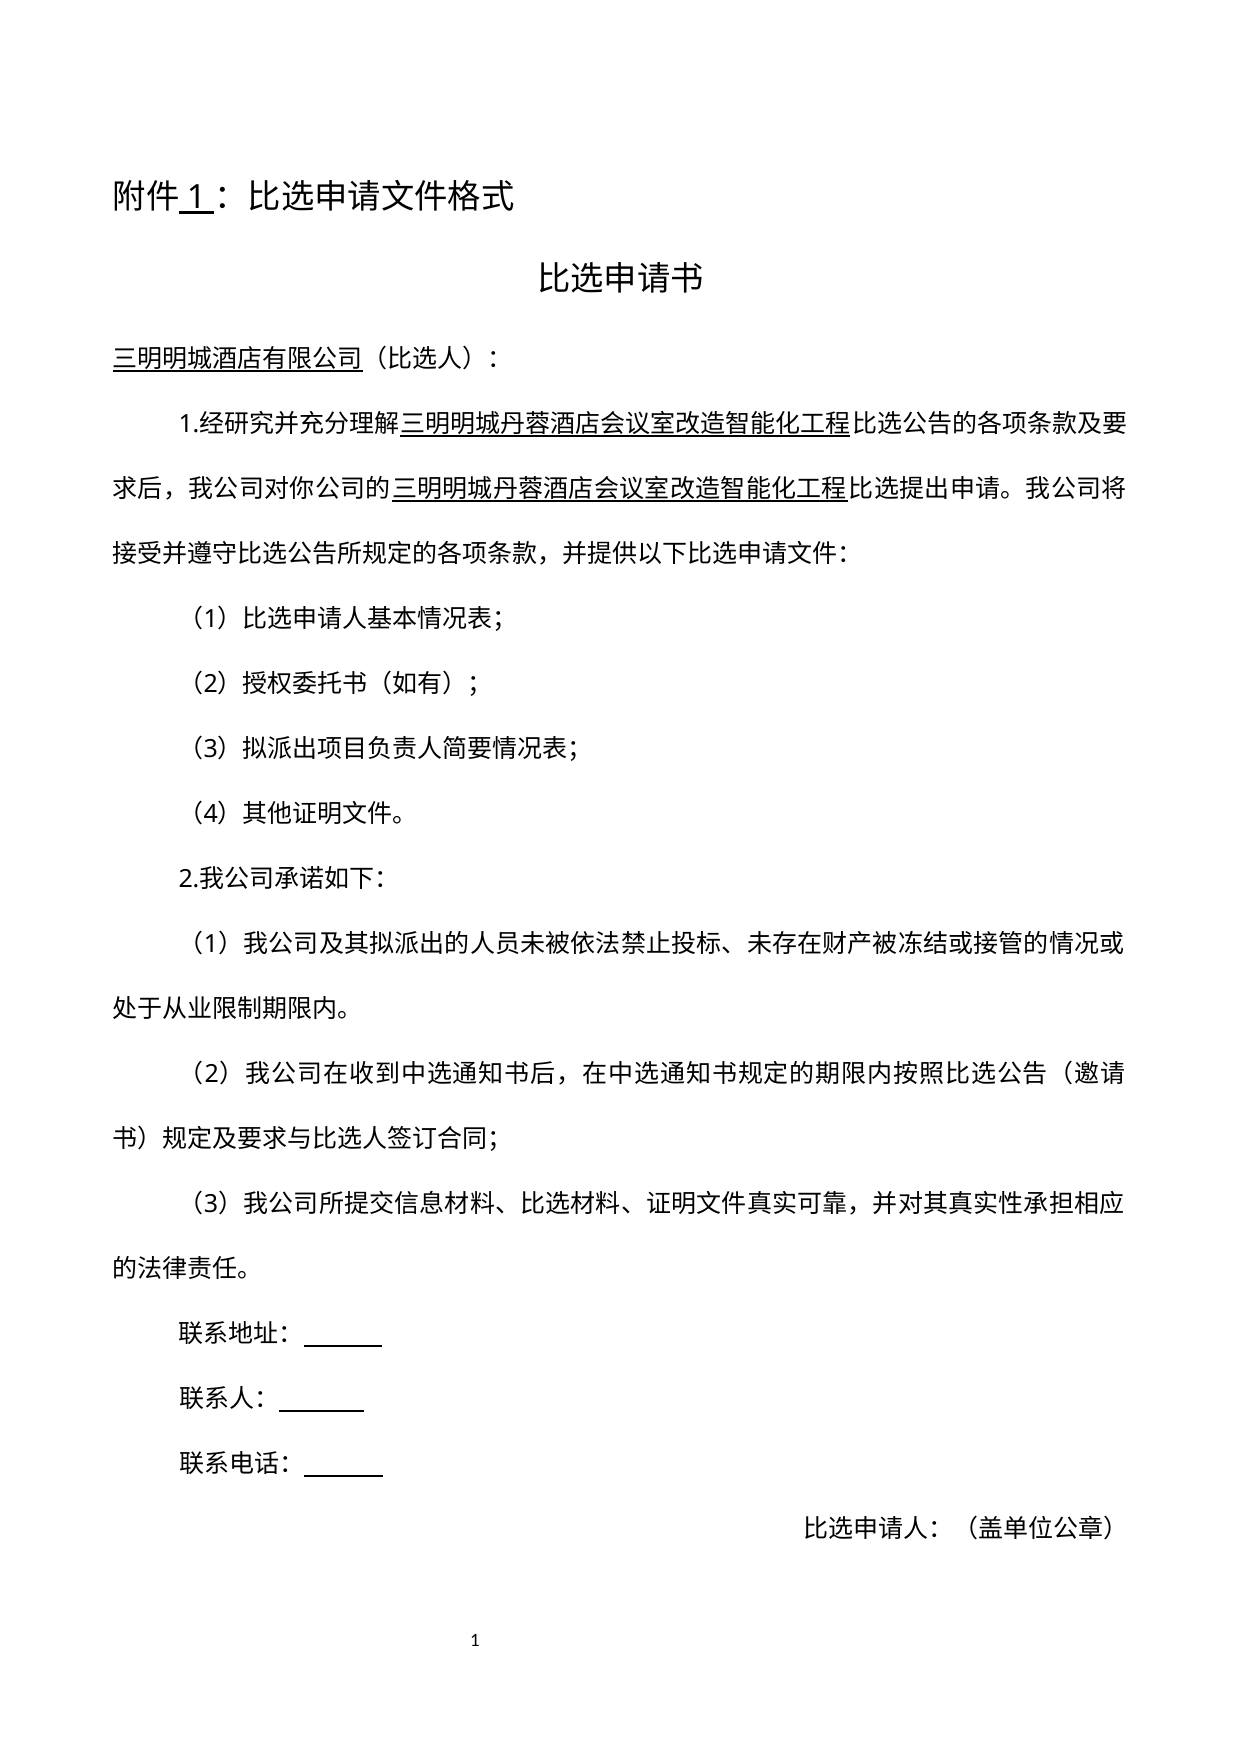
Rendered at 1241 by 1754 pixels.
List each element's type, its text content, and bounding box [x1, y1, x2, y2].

text （3）我公司所提交信息材料、比选材料、证明文件真实可靠，并对其真实性承担相应的法律责任。 [112, 1169, 1128, 1299]
text （1）比选申请人基本情况表； [112, 584, 1128, 649]
text 比选申请人：（盖单位公章） [112, 1494, 1128, 1559]
text （2）我公司在收到中选通知书后，在中选通知书规定的期限内按照比选公告（邀请书）规定及要求与比选人签订合同； [112, 1039, 1128, 1169]
text 附件 1 ：比选申请文件格式 [112, 162, 1128, 227]
text 2.我公司承诺如下： [112, 844, 1128, 909]
text 联系电话： [112, 1429, 1128, 1494]
text 比选申请书 [112, 243, 1128, 308]
text 三明明城酒店有限公司（比选人）： [112, 324, 1128, 389]
list 授权委托书（如有）； [112, 649, 1128, 714]
list 其他证明文件。 [112, 779, 1128, 844]
text 1.经研究并充分理解三明明城丹蓉酒店会议室改造智能化工程比选公告的各项条款及要求后，我公司对你公司的三明明城丹蓉酒店会议室改造智能化工程比选提出申请。我公司将接受并遵守比选公告所规定的各项条款，并提供以下比选申请文件： [112, 389, 1128, 584]
text （1）我公司及其拟派出的人员未被依法禁止投标、未存在财产被冻结或接管的情况或处于从业限制期限内。 [112, 909, 1128, 1039]
list 拟派出项目负责人简要情况表； [112, 714, 1128, 779]
text 联系地址： [112, 1299, 1128, 1364]
text 联系人： [112, 1364, 1128, 1429]
